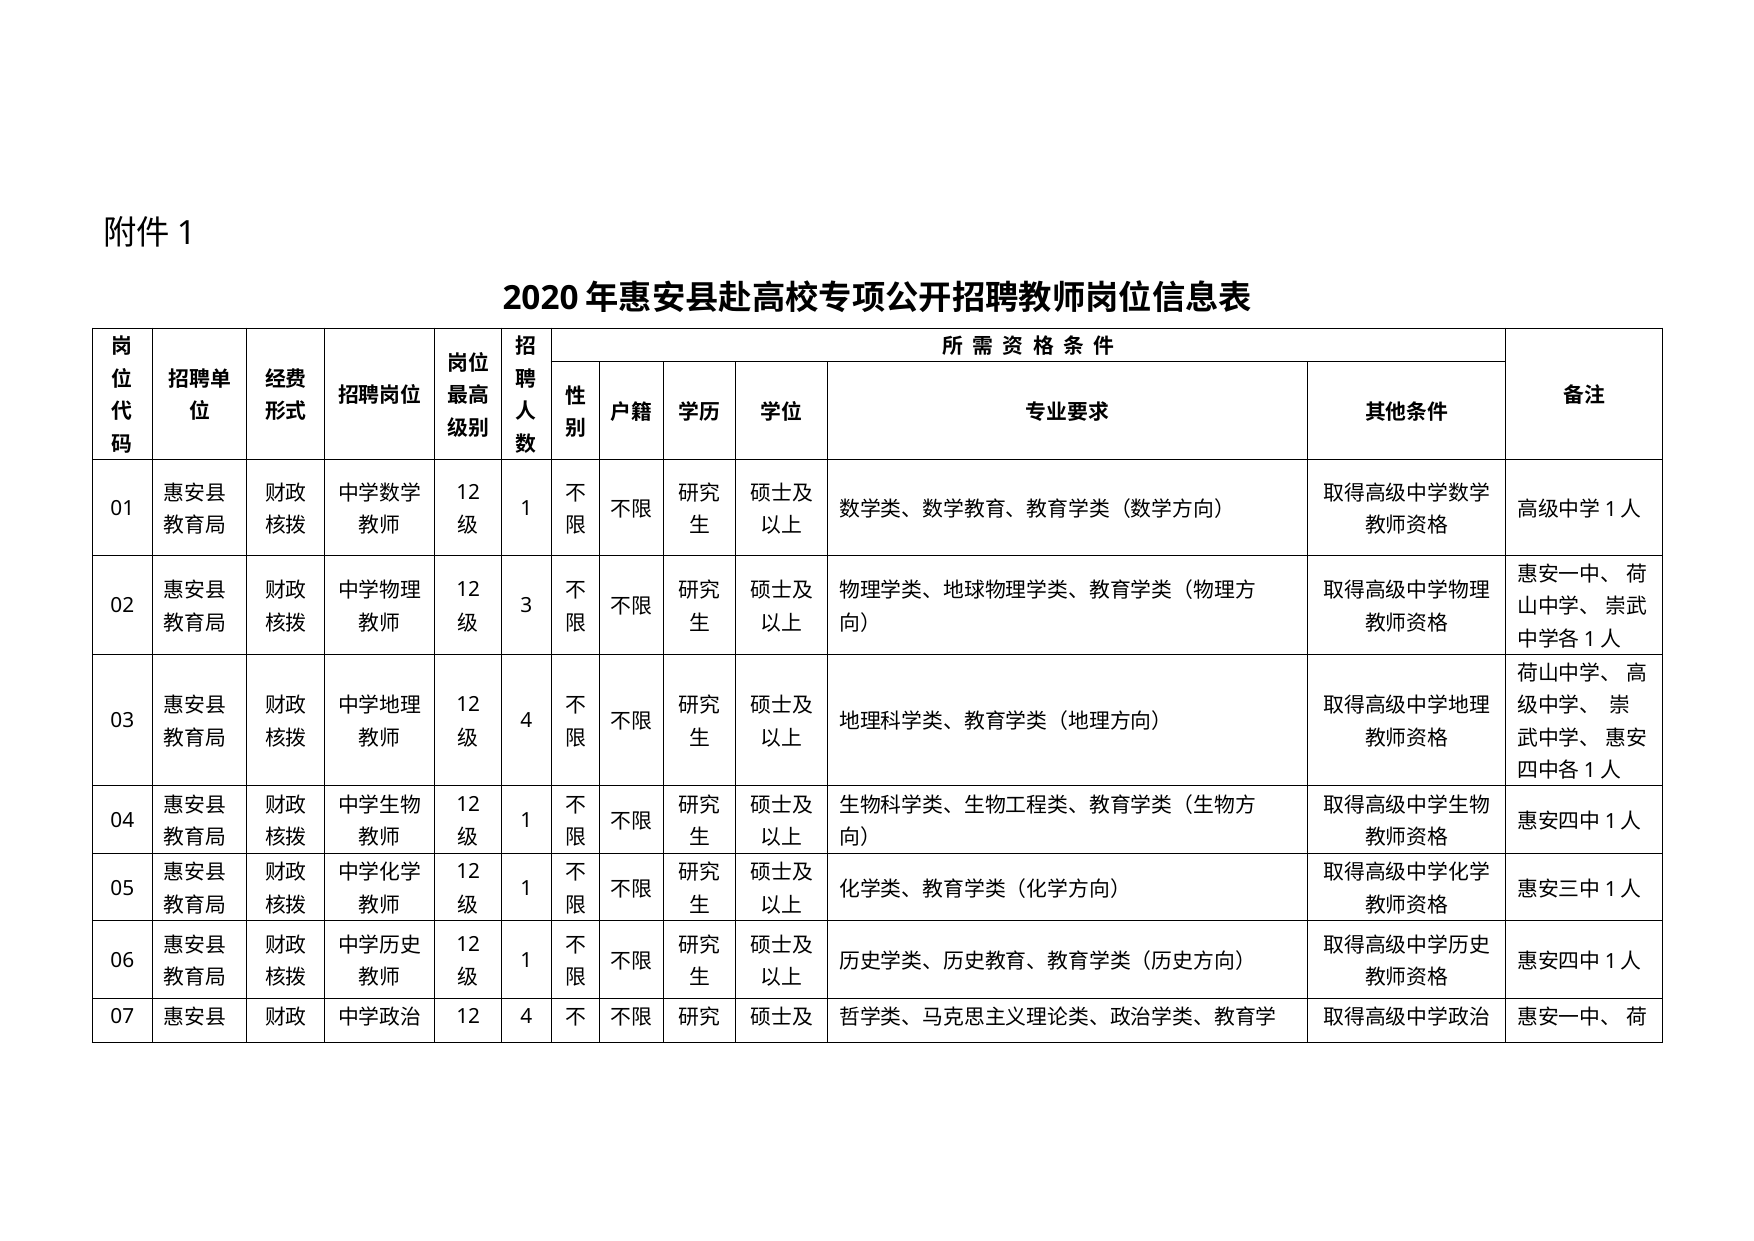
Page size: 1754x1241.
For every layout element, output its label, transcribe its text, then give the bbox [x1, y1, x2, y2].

table_cell 财政核拨 [247, 854, 324, 920]
table_cell 12级 [435, 999, 501, 1042]
table_cell 不限 [600, 460, 663, 555]
table_cell 不限 [552, 854, 599, 920]
table_cell 4 [502, 999, 551, 1042]
table_cell 惠安县 教育局 [153, 556, 246, 653]
table_cell 化学类、教育学类（化学方向） [828, 854, 1307, 920]
table_cell 中学历史教师 [325, 921, 434, 998]
table_cell 所 需 资 格 条 件 [552, 329, 1505, 361]
table_cell 研究生 [664, 921, 735, 998]
table_cell 取得高级中学历史教师资格 [1308, 921, 1505, 998]
table_cell 不限 [600, 854, 663, 920]
table_cell 历史学类、历史教育、教育学类（历史方向） [828, 921, 1307, 998]
table_cell 01 [93, 460, 152, 555]
table_cell 专业要求 [828, 362, 1307, 459]
table_cell 1 [502, 921, 551, 998]
table_cell 招聘岗位 [325, 329, 434, 459]
table_cell 财政核拨 [247, 921, 324, 998]
table_cell 数学类、数学教育、教育学类（数学方向） [828, 460, 1307, 555]
table_cell 中学化学教师 [325, 854, 434, 920]
table_cell 12级 [435, 921, 501, 998]
table_cell 研究生 [664, 556, 735, 653]
table_cell 12级 [435, 854, 501, 920]
table_cell 硕士及以上 [736, 786, 827, 853]
table_cell 硕士及以上 [736, 655, 827, 784]
table_cell 财政核拨 [247, 786, 324, 853]
table_cell 荷山中学、 高级中学、 崇武中学、 惠安四中各1人 [1506, 655, 1662, 784]
table_cell 惠安县 教育局 [153, 854, 246, 920]
table_cell 惠安县 教育局 [153, 921, 246, 998]
table_cell 02 [93, 556, 152, 653]
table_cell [1506, 999, 1662, 1042]
table_cell 其他条件 [1308, 362, 1505, 459]
table_cell 1 [502, 854, 551, 920]
table_cell 硕士及以上 [736, 921, 827, 998]
table_cell 不限 [552, 786, 599, 853]
table_cell 不限 [600, 921, 663, 998]
table_cell 财政核拨 [247, 556, 324, 653]
table_cell 中学物理教师 [325, 556, 434, 653]
table_cell 不限 [600, 786, 663, 853]
table_cell 中学政治教师 [325, 999, 434, 1042]
table_cell 研究生 [664, 854, 735, 920]
table_cell 高级中学1人 [1506, 460, 1662, 555]
table_cell 1 [502, 460, 551, 555]
table_cell 不限 [552, 655, 599, 784]
table_cell 招聘 人数 [502, 329, 551, 459]
table_cell 取得高级中学物理教师资格 [1308, 556, 1505, 653]
table_cell 岗位代码 [93, 329, 152, 459]
table_cell 惠安县 教育局 [153, 786, 246, 853]
table_cell 不限 [600, 655, 663, 784]
table_cell 03 [93, 655, 152, 784]
table_cell 不限 [600, 999, 663, 1042]
table_cell 生物科学类、生物工程类、教育学类（生物方向） [828, 786, 1307, 853]
table_cell 岗位最高级别 [435, 329, 501, 459]
table_cell 地理科学类、教育学类（地理方向） [828, 655, 1307, 784]
table_cell 中学地理教师 [325, 655, 434, 784]
table_cell 硕士及以上 [736, 460, 827, 555]
table_cell 取得高级中学化学教师资格 [1308, 854, 1505, 920]
table_cell 不限 [552, 999, 599, 1042]
table_cell 不限 [600, 556, 663, 653]
table_cell 学位 [736, 362, 827, 459]
table_cell 研究生 [664, 460, 735, 555]
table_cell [828, 999, 1307, 1042]
table_cell 12级 [435, 556, 501, 653]
table_cell 不限 [552, 556, 599, 653]
table_cell 硕士及以上 [736, 556, 827, 653]
table_cell 4 [502, 655, 551, 784]
table_cell 财政核拨 [247, 999, 324, 1042]
table_cell 财政核拨 [247, 655, 324, 784]
table_cell 04 [93, 786, 152, 853]
table_cell 性别 [552, 362, 599, 459]
table_cell 经费形式 [247, 329, 324, 459]
table_cell 不限 [552, 460, 599, 555]
table_cell 惠安三中1人 [1506, 854, 1662, 920]
table_cell 户籍 [600, 362, 663, 459]
table_cell 取得高级中学政治教师资格 [1308, 999, 1505, 1042]
table_cell 取得高级中学数学教师资格 [1308, 460, 1505, 555]
table_cell 06 [93, 921, 152, 998]
table_cell 05 [93, 854, 152, 920]
table_cell 中学数学教师 [325, 460, 434, 555]
table_cell 物理学类、地球物理学类、教育学类（物理方向） [828, 556, 1307, 653]
table_cell 研究生 [664, 786, 735, 853]
table_cell 惠安四中1人 [1506, 921, 1662, 998]
table_cell 惠安县 教育局 [153, 999, 246, 1042]
table_cell 惠安县 教育局 [153, 460, 246, 555]
table_cell 中学生物教师 [325, 786, 434, 853]
table_cell 招聘单位 [153, 329, 246, 459]
table_cell 惠安四中1人 [1506, 786, 1662, 853]
table_cell 12级 [435, 786, 501, 853]
table_cell 硕士及以上 [736, 999, 827, 1042]
table_cell 3 [502, 556, 551, 653]
table_cell 研究生 [664, 655, 735, 784]
table_cell 不限 [552, 921, 599, 998]
table_cell 取得高级中学生物教师资格 [1308, 786, 1505, 853]
table_cell 取得高级中学地理教师资格 [1308, 655, 1505, 784]
table_cell 备注 [1506, 329, 1662, 459]
table_cell 研究生 [664, 999, 735, 1042]
table_cell 学历 [664, 362, 735, 459]
table_cell 硕士及以上 [736, 854, 827, 920]
table_cell 12级 [435, 655, 501, 784]
table_cell 惠安县 教育局 [153, 655, 246, 784]
table_header 附件1 2020年惠安县赴高校专项公开招聘教师岗位信息表 [92, 198, 1662, 328]
table_cell 07 [93, 999, 152, 1042]
table_cell 财政核拨 [247, 460, 324, 555]
table_cell 1 [502, 786, 551, 853]
table_cell 惠安一中、 荷山中学、 崇武中学各1人 [1506, 556, 1662, 653]
table_cell 12级 [435, 460, 501, 555]
